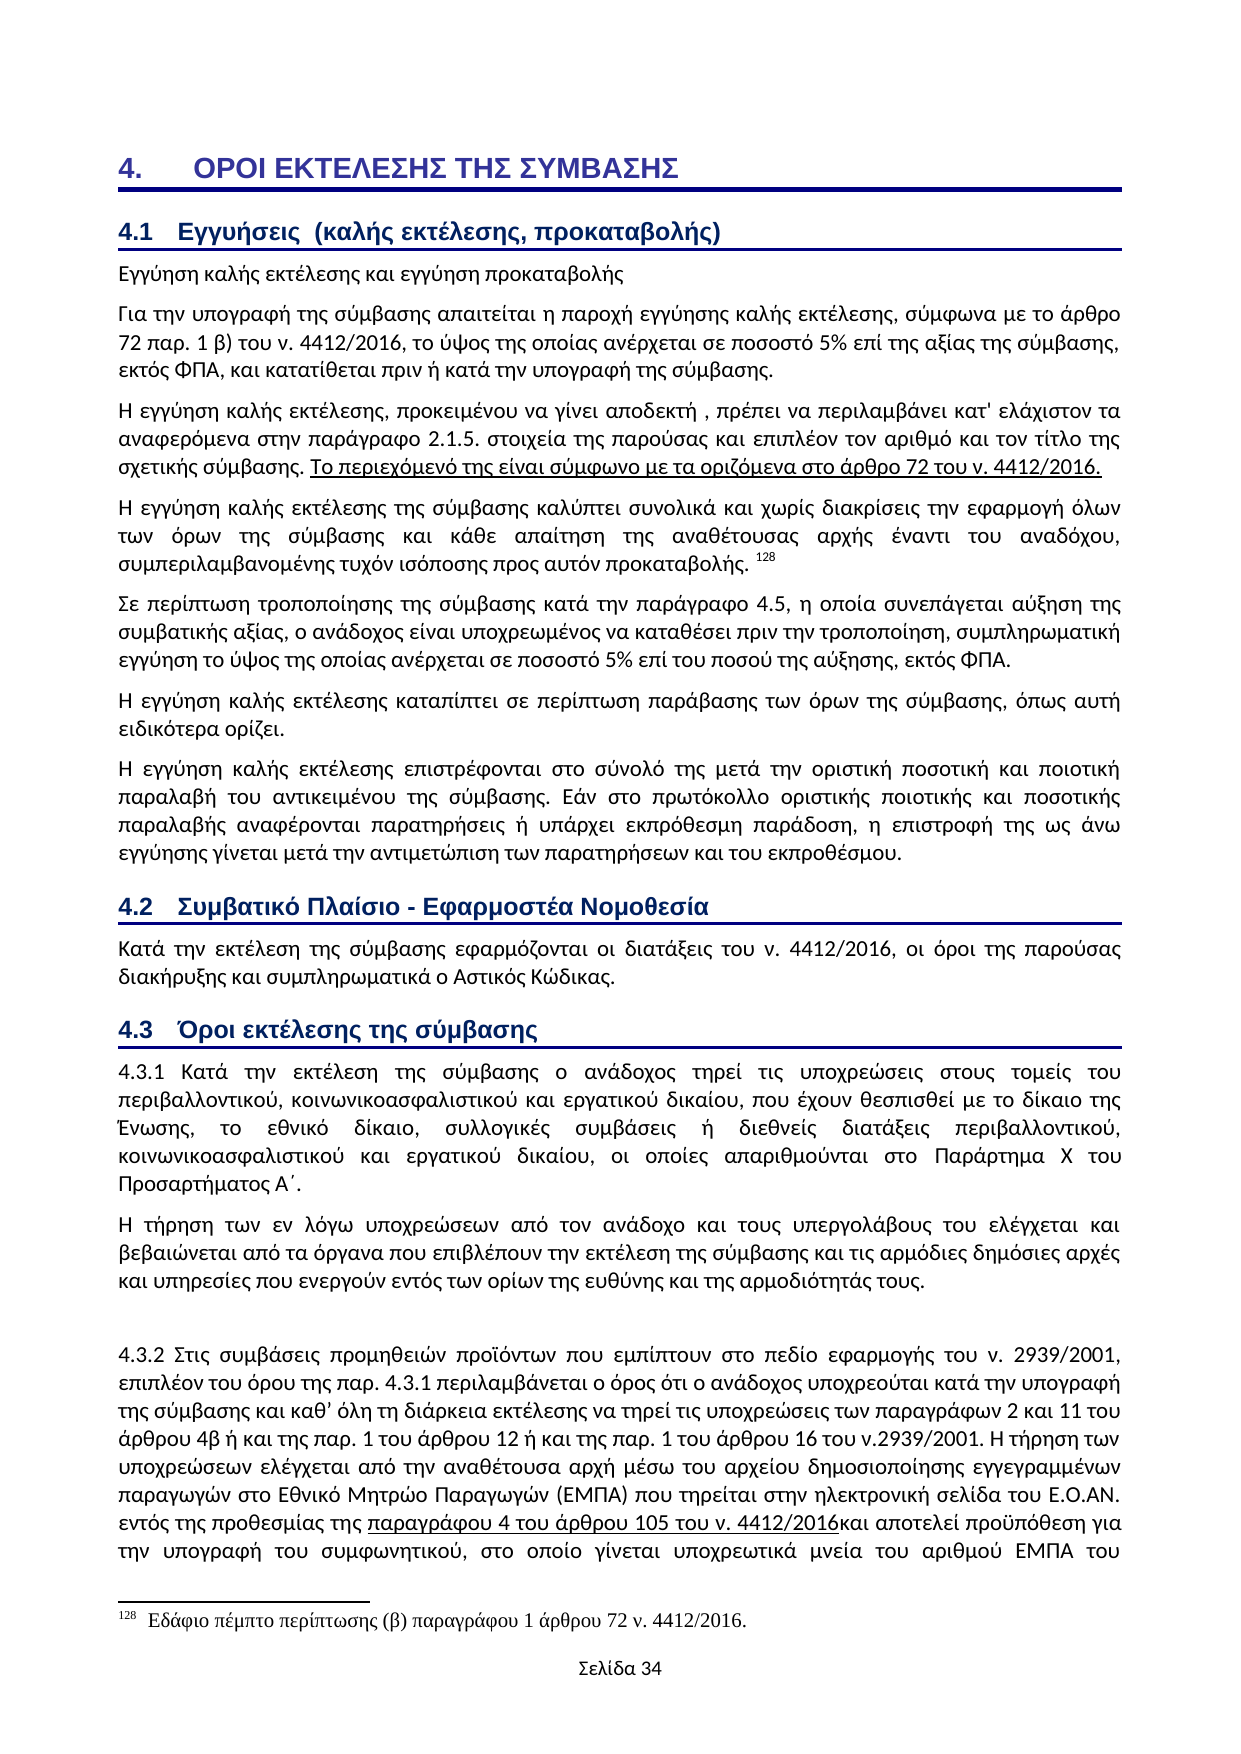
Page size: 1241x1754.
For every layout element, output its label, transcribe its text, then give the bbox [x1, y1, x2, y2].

text Η εγγύηση καλής εκτέλεσης της σύμβασης καλύπτει συνολικά και χωρίς διακρίσεις την εφαρμογή όλων των όρων της σύμβασης και κάθε απαίτηση της αναθέτουσας αρχής έναντι του αναδόχου, συμπεριλαμβανομένης τυχόν ισόποσης προς αυτόν προκαταβολής. [118, 493, 1122, 577]
text Η εγγύηση καλής εκτέλεσης επιστρέφονται στο σύνολό της μετά την οριστική ποσοτική και ποιοτική παραλαβή του αντικειμένου της σύμβασης. Εάν στο πρωτόκολλο οριστικής ποιοτικής και ποσοτικής παραλαβής αναφέρονται παρατηρήσεις ή υπάρχει εκπρόθεσμη παράδοση, η επιστροφή της ως άνω εγγύησης γίνεται μετά την αντιμετώπιση των παρατηρήσεων και του εκπροθέσμου. [118, 754, 1122, 866]
subtitle 4.3 Όροι εκτέλεσης της σύμβασης [118, 1015, 1122, 1046]
text Εγγύηση καλής εκτέλεσης και εγγύηση προκαταβολής [118, 259, 1122, 287]
text Κατά την εκτέλεση της σύμβασης εφαρμόζονται οι διατάξεις του ν. 4412/2016, οι όροι της παρούσας διακήρυξης και συμπληρωματικά ο Αστικός Κώδικας. [118, 934, 1122, 990]
text 4.3.1 Κατά την εκτέλεση της σύμβασης ο ανάδοχος τηρεί τις υποχρεώσεις στους τομείς του περιβαλλοντικού, κοινωνικοασφαλιστικού και εργατικού δικαίου, που έχουν θεσπισθεί με το δίκαιο της Ένωσης, το εθνικό δίκαιο, συλλογικές συμβάσεις ή διεθνείς διατάξεις περιβαλλοντικού, κοινωνικοασφαλιστικού και εργατικού δικαίου, οι οποίες απαριθμούνται στο Παράρτημα X του Προσαρτήματος Α΄. [118, 1057, 1122, 1197]
text Η εγγύηση καλής εκτέλεσης, προκειμένου να γίνει αποδεκτή , πρέπει να περιλαμβάνει κατ' ελάχιστον τα αναφερόμενα στην παράγραφο 2.1.5. στοιχεία της παρούσας και επιπλέον τον αριθμό και τον τίτλο της σχετικής σύμβασης. Το περιεχόμενό της είναι σύμφωνο με τα οριζόμενα στο άρθρο 72 του ν. 4412/2016. [118, 396, 1122, 480]
text Η τήρηση των εν λόγω υποχρεώσεων από τον ανάδοχο και τους υπεργολάβους του ελέγχεται και βεβαιώνεται από τα όργανα που επιβλέπουν την εκτέλεση της σύμβασης και τις αρμόδιες δημόσιες αρχές και υπηρεσίες που ενεργούν εντός των ορίων της ευθύνης και της αρμοδιότητάς τους. [118, 1210, 1122, 1294]
subtitle 4. ΟΡΟΙ ΕΚΤΕΛΕΣΗΣ ΤΗΣ ΣΥΜΒΑΣΗΣ [118, 151, 1122, 187]
subtitle 4.1 Εγγυήσεις (καλής εκτέλεσης, προκαταβολής) [118, 217, 1122, 248]
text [118, 1340, 1122, 1564]
text Σε περίπτωση τροποποίησης της σύμβασης κατά την παράγραφο 4.5, η οποία συνεπάγεται αύξηση της συμβατικής αξίας, ο ανάδοχος είναι υποχρεωμένος να καταθέσει πριν την τροποποίηση, συμπληρωματική εγγύηση το ύψος της οποίας ανέρχεται σε ποσοστό 5% επί του ποσού της αύξησης, εκτός ΦΠΑ. [118, 589, 1122, 673]
text Η εγγύηση καλής εκτέλεσης καταπίπτει σε περίπτωση παράβασης των όρων της σύμβασης, όπως αυτή ειδικότερα ορίζει. [118, 686, 1122, 742]
text Για την υπογραφή της σύμβασης απαιτείται η παροχή εγγύησης καλής εκτέλεσης, σύμφωνα με το άρθρο 72 παρ. 1 β) του ν. 4412/2016, το ύψος της οποίας ανέρχεται σε ποσοστό 5% επί της αξίας της σύμβασης, εκτός ΦΠΑ, και κατατίθεται πριν ή κατά την υπογραφή της σύμβασης. [118, 299, 1122, 384]
subtitle 4.2 Συμβατικό Πλαίσιο - Εφαρμοστέα Νομοθεσία [118, 891, 1122, 922]
